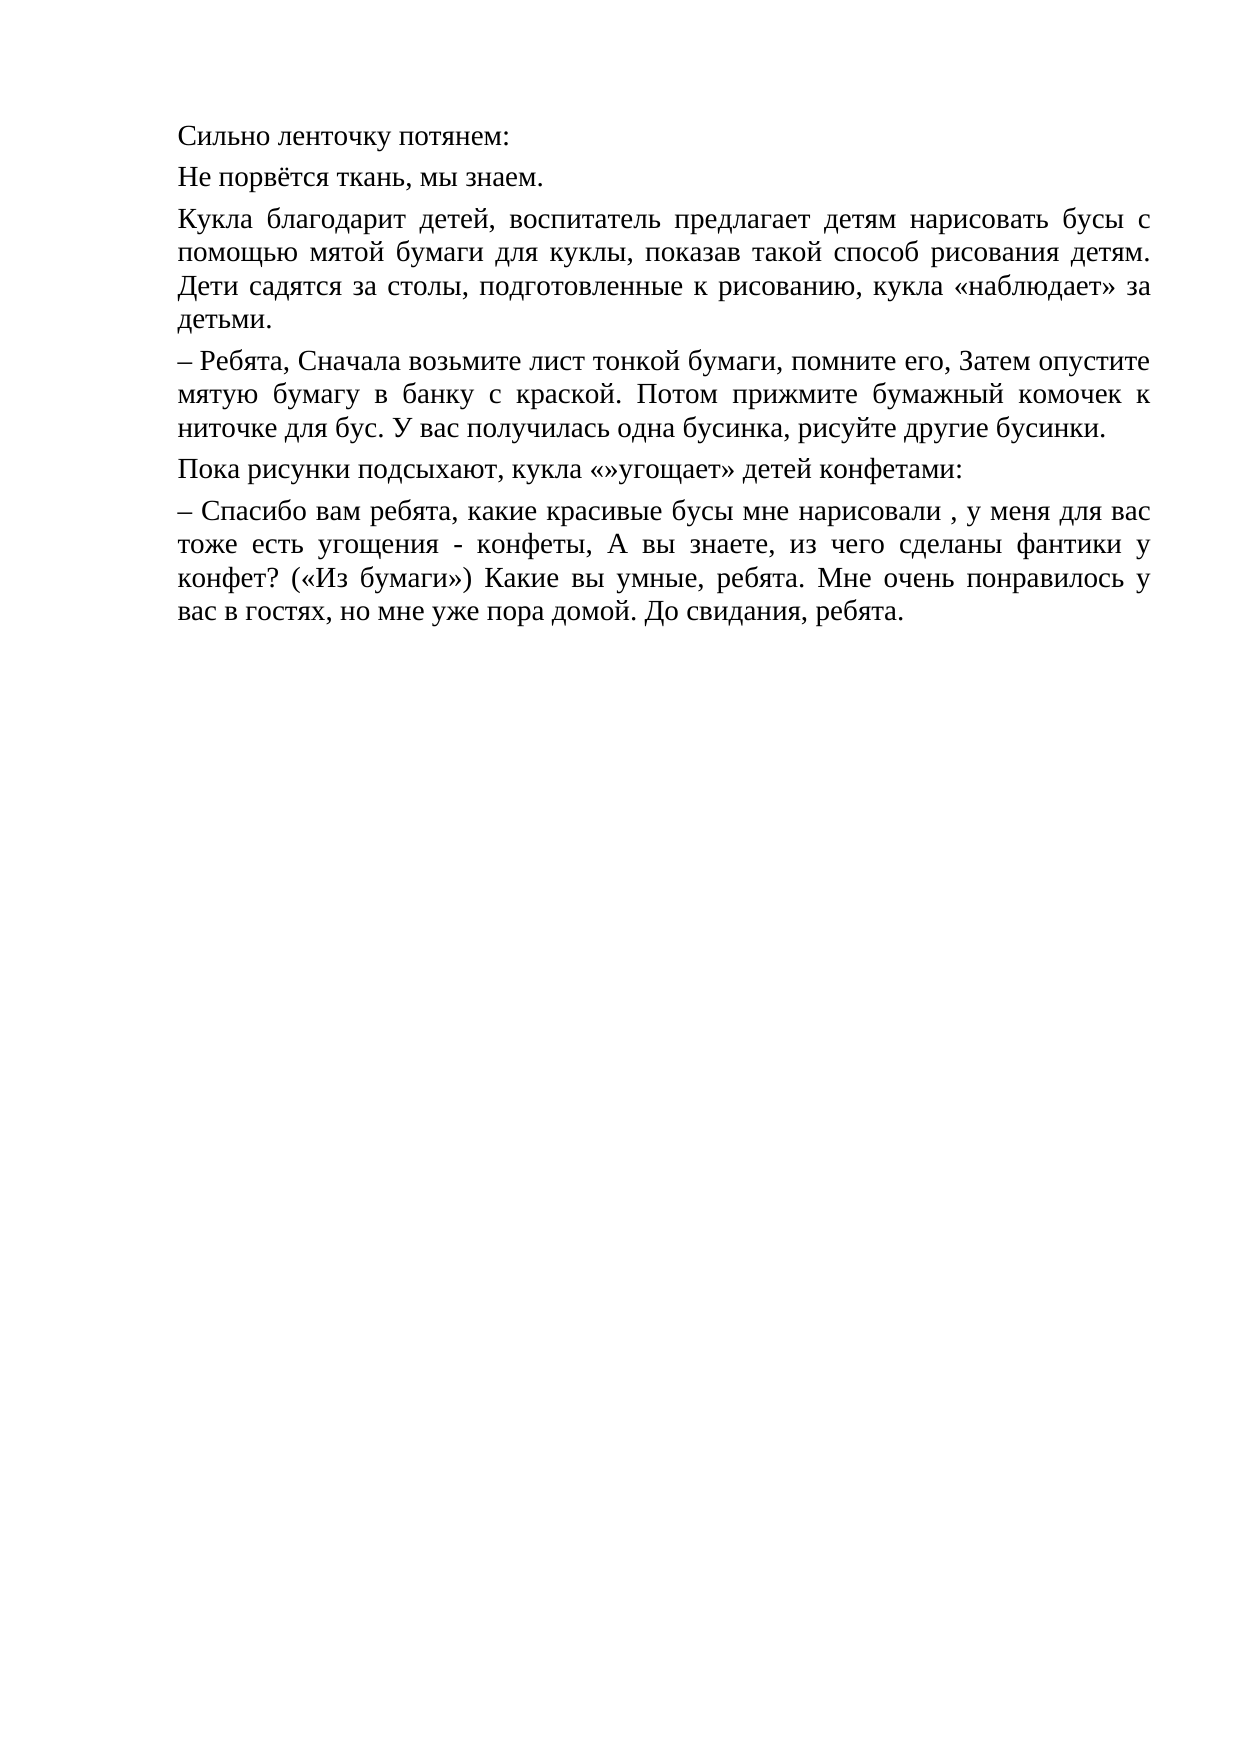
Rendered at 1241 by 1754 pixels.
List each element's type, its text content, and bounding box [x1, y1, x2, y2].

text Сильно ленточку потянем: [177, 118, 1152, 152]
text – Спасибо вам ребята, какие красивые бусы мне нарисовали , у меня для вас тоже есть угощения - конфеты, А вы знаете, из чего сделаны фантики у конфет? («Из бумаги») Какие вы умные, ребята. Мне очень понравилось у вас в гостях, но мне уже пора домой. До свидания, ребята. [177, 493, 1152, 627]
text – Ребята, Сначала возьмите лист тонкой бумаги, помните его, Затем опустите мятую бумагу в банку с краской. Потом прижмите бумажный комочек к ниточке для бус. У вас получилась одна бусинка, рисуйте другие бусинки. [177, 343, 1152, 443]
text Кукла благодарит детей, воспитатель предлагает детям нарисовать бусы с помощью мятой бумаги для куклы, показав такой способ рисования детям. Дети садятся за столы, подготовленные к рисованию, кукла «наблюдает» за детьми. [177, 201, 1152, 335]
text Не порвётся ткань, мы знаем. [177, 159, 1152, 193]
text Пока рисунки подсыхают, кукла «»угощает» детей конфетами: [177, 451, 1152, 485]
